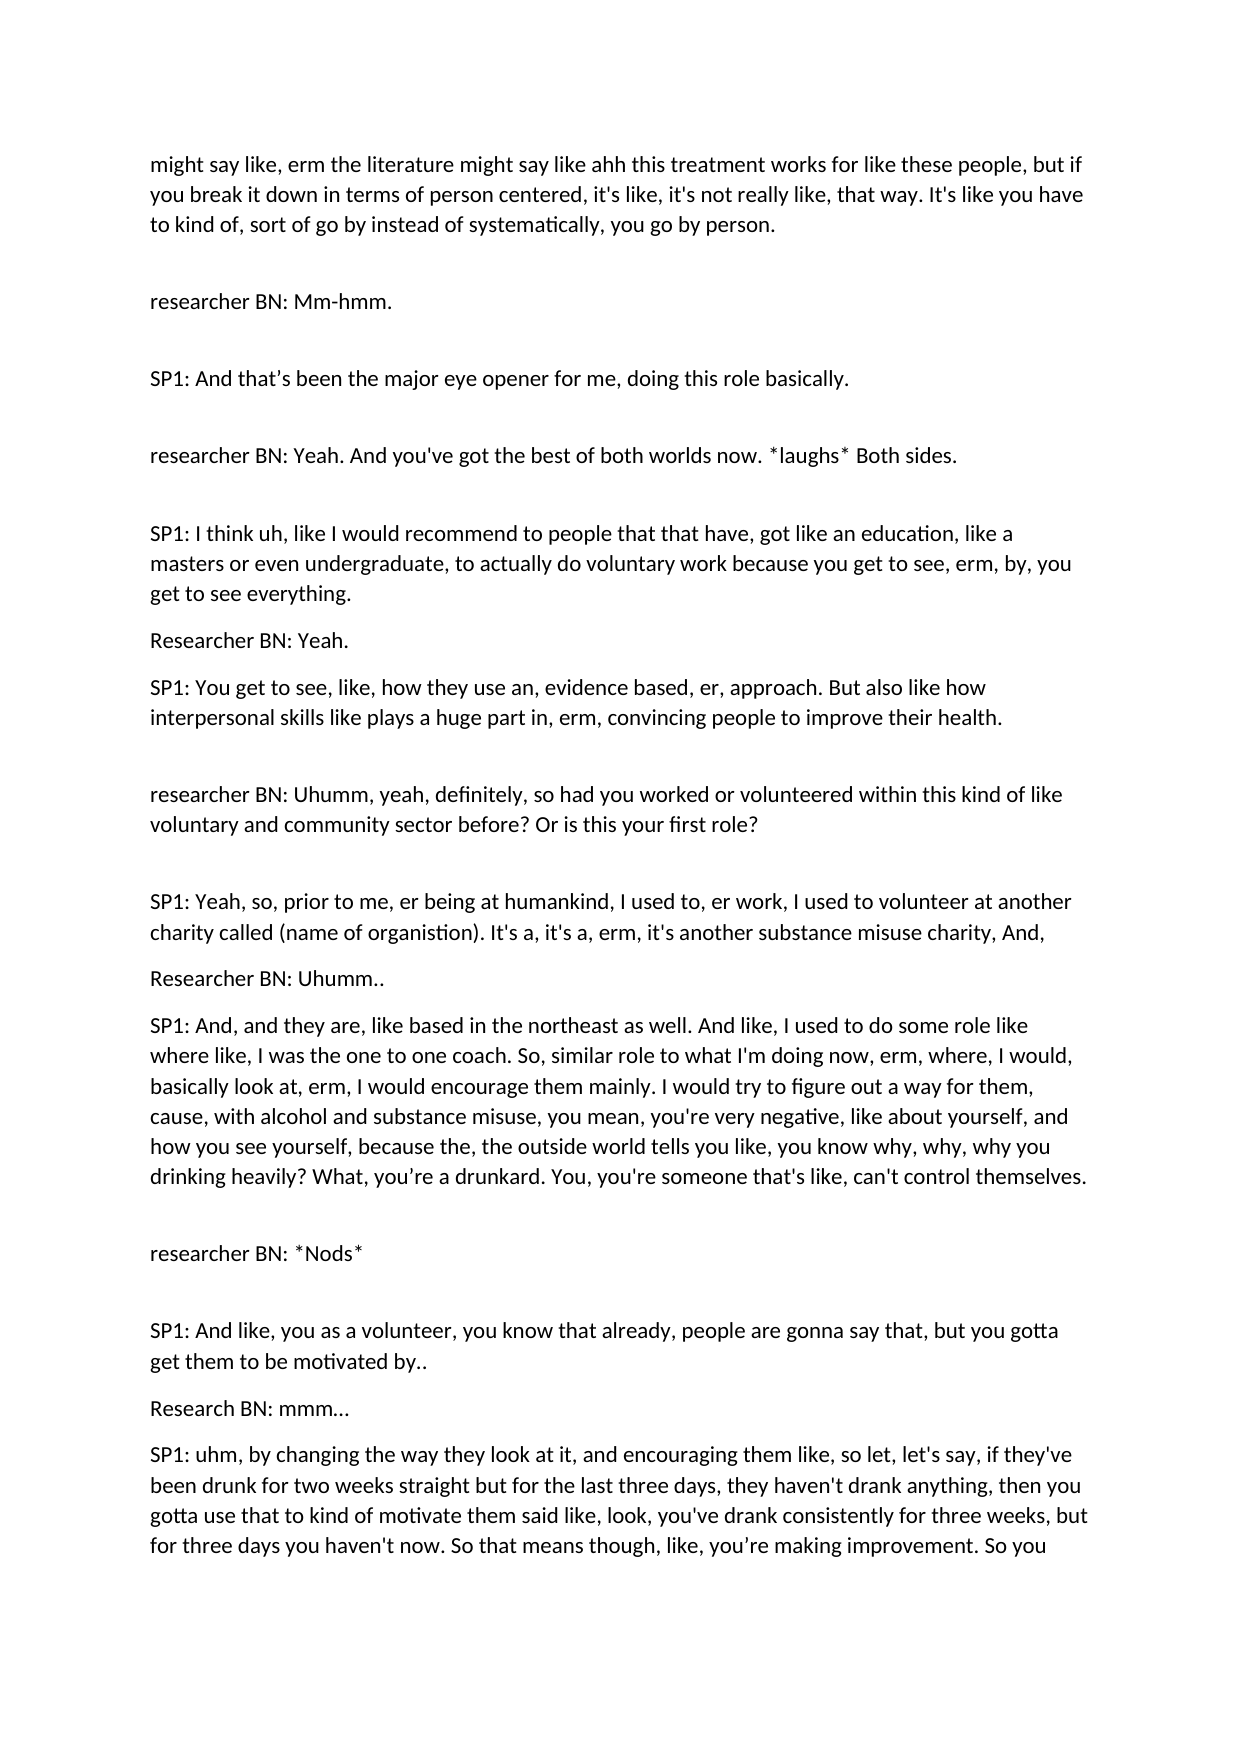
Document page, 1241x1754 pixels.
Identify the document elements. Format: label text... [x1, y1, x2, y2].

text SP1: You get to see, like, how they use an, evidence based, er, approach. But also like how interpersonal skills like plays a huge part in, erm, convincing people to improve their health. [150, 673, 1090, 731]
text SP1: And, and they are, like based in the northeast as well. And like, I used to do some role like where like, I was the one to one coach. So, similar role to what I'm doing now, erm, where, I would, basically look at, erm, I would encourage them mainly. I would try to figure out a way for them, cause, with alcohol and substance misuse, you mean, you're very negative, like about yourself, and how you see yourself, because the, the outside world tells you like, you know why, why, why you drinking heavily? What, you’re a drunkard. You, you're someone that's like, can't control themselves. [150, 1011, 1090, 1191]
text researcher BN: Yeah. And you've got the best of both worlds now. *laughs* Both sides. [150, 411, 1090, 470]
text researcher BN: Mm-hmm. [150, 257, 1090, 316]
text SP1: Yeah, so, prior to me, er being at humankind, I used to, er work, I used to volunteer at another charity called (name of organistion). It's a, it's a, erm, it's another substance misuse charity, And, [150, 857, 1090, 946]
text Research BN: mmm… [150, 1394, 1090, 1422]
text SP1: I think uh, like I would recommend to people that that have, got like an education, like a masters or even undergraduate, to actually do voluntary work because you get to see, erm, by, you get to see everything. [150, 488, 1090, 607]
text SP1: And like, you as a volunteer, you know that already, people are gonna say that, but you gotta get them to be motivated by.. [150, 1286, 1090, 1375]
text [150, 1441, 1090, 1559]
text researcher BN: Uhumm, yeah, definitely, so had you worked or volunteered within this kind of like voluntary and community sector before? Or is this your first role? [150, 750, 1090, 838]
text SP1: And that’s been the major eye opener for me, doing this role basically. [150, 334, 1090, 393]
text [150, 150, 1090, 238]
text Researcher BN: Yeah. [150, 626, 1090, 654]
text researcher BN: *Nods* [150, 1209, 1090, 1268]
text Researcher BN: Uhumm.. [150, 964, 1090, 993]
